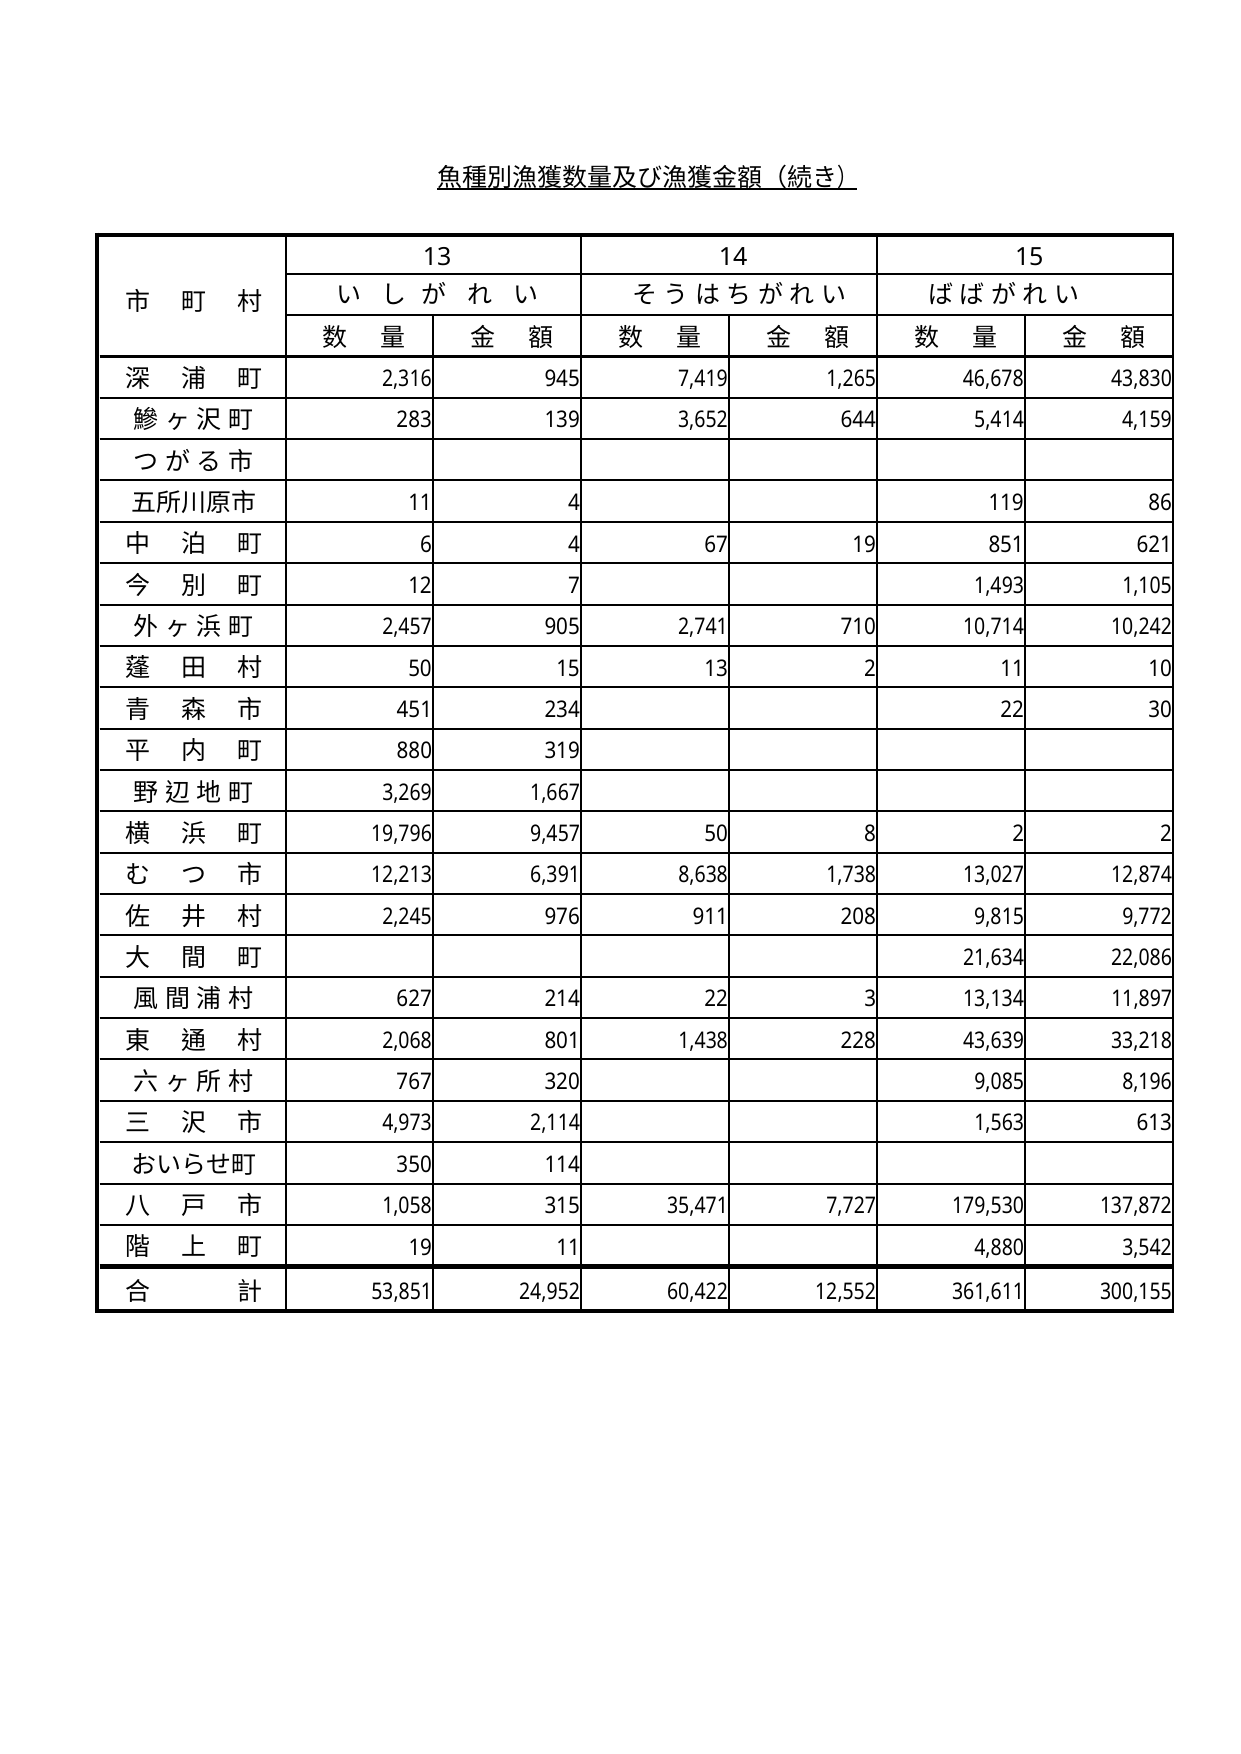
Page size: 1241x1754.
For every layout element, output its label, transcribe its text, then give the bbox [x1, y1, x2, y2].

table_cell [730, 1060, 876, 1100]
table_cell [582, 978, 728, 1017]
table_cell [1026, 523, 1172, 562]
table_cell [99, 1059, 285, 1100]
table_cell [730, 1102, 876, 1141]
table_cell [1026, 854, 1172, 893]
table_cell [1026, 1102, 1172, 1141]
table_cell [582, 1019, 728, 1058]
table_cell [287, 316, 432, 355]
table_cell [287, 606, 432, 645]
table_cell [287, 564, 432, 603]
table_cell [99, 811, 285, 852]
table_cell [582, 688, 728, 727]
text 魚種別漁獲数量及び漁獲金額（続き） [437, 159, 1194, 194]
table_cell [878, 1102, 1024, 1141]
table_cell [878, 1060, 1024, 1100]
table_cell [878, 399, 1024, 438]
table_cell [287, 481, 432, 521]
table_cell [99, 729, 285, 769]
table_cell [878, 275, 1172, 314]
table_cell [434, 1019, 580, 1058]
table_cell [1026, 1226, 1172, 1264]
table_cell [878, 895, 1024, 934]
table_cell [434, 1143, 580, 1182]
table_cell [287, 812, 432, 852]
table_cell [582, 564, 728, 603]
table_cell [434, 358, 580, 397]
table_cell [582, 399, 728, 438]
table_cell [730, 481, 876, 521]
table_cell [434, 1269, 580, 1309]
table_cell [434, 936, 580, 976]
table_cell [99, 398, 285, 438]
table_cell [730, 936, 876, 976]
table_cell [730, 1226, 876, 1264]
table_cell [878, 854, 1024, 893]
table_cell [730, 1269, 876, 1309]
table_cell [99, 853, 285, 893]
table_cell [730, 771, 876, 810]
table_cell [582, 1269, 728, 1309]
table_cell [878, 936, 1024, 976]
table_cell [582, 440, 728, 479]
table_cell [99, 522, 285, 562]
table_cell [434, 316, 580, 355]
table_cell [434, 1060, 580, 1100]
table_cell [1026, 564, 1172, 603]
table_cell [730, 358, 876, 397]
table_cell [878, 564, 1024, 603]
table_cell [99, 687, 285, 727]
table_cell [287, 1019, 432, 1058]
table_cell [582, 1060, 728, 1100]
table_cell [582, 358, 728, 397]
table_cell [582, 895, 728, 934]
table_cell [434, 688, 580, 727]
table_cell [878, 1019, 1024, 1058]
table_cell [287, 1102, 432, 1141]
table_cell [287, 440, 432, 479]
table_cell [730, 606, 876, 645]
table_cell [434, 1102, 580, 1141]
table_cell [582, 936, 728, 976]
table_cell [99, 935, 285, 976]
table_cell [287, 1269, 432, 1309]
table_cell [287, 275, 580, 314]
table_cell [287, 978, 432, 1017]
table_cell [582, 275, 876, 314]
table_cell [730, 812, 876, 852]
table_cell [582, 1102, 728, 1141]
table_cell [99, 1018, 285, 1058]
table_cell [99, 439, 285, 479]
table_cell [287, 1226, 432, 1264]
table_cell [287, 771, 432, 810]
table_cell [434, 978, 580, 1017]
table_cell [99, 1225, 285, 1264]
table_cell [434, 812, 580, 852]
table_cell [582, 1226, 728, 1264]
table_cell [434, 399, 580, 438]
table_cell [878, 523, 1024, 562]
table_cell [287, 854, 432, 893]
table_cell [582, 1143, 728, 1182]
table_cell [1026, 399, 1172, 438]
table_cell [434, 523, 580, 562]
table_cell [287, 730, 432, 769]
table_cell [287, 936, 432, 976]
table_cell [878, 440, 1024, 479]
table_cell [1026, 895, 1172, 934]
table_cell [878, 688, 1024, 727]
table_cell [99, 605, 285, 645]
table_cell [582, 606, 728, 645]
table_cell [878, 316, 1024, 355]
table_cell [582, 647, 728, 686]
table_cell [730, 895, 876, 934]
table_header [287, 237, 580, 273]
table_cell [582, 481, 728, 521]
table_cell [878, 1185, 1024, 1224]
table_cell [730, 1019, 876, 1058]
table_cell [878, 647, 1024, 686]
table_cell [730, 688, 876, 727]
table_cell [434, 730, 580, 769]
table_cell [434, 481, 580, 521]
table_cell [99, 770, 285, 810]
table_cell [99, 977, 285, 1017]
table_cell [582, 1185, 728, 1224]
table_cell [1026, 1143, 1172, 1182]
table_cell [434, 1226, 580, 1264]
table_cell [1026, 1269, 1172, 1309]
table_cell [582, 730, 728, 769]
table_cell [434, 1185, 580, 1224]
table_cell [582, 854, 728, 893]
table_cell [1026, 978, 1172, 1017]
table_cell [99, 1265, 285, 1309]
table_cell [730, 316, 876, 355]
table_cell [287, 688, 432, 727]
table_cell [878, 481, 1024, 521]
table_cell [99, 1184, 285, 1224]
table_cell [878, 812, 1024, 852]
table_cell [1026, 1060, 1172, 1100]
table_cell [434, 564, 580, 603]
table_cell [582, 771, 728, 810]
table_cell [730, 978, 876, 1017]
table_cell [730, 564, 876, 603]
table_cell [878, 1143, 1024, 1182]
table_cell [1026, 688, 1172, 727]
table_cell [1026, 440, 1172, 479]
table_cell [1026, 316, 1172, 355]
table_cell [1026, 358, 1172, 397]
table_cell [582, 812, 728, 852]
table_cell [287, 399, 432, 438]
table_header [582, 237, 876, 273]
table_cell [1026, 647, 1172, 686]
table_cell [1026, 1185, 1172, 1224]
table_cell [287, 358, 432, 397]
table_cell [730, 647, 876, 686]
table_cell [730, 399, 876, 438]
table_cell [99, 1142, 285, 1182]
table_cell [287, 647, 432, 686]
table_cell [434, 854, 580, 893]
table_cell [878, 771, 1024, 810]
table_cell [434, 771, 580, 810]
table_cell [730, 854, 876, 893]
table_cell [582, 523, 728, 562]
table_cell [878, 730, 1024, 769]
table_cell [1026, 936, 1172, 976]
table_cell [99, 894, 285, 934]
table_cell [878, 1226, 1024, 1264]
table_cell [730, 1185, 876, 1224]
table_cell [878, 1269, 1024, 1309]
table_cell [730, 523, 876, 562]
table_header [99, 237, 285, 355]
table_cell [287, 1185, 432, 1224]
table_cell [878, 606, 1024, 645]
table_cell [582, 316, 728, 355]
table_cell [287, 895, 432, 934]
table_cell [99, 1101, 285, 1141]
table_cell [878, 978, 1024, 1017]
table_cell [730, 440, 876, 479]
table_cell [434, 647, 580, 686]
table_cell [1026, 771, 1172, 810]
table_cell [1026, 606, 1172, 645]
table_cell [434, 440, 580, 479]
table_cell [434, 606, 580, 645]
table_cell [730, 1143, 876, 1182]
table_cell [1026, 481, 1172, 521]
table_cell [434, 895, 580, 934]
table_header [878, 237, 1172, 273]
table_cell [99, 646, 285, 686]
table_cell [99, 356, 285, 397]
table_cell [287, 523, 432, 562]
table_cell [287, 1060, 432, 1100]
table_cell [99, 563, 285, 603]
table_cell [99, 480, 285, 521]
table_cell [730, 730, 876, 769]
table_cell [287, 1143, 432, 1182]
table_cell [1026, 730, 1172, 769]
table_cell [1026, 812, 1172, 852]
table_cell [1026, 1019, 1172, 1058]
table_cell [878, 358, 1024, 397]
